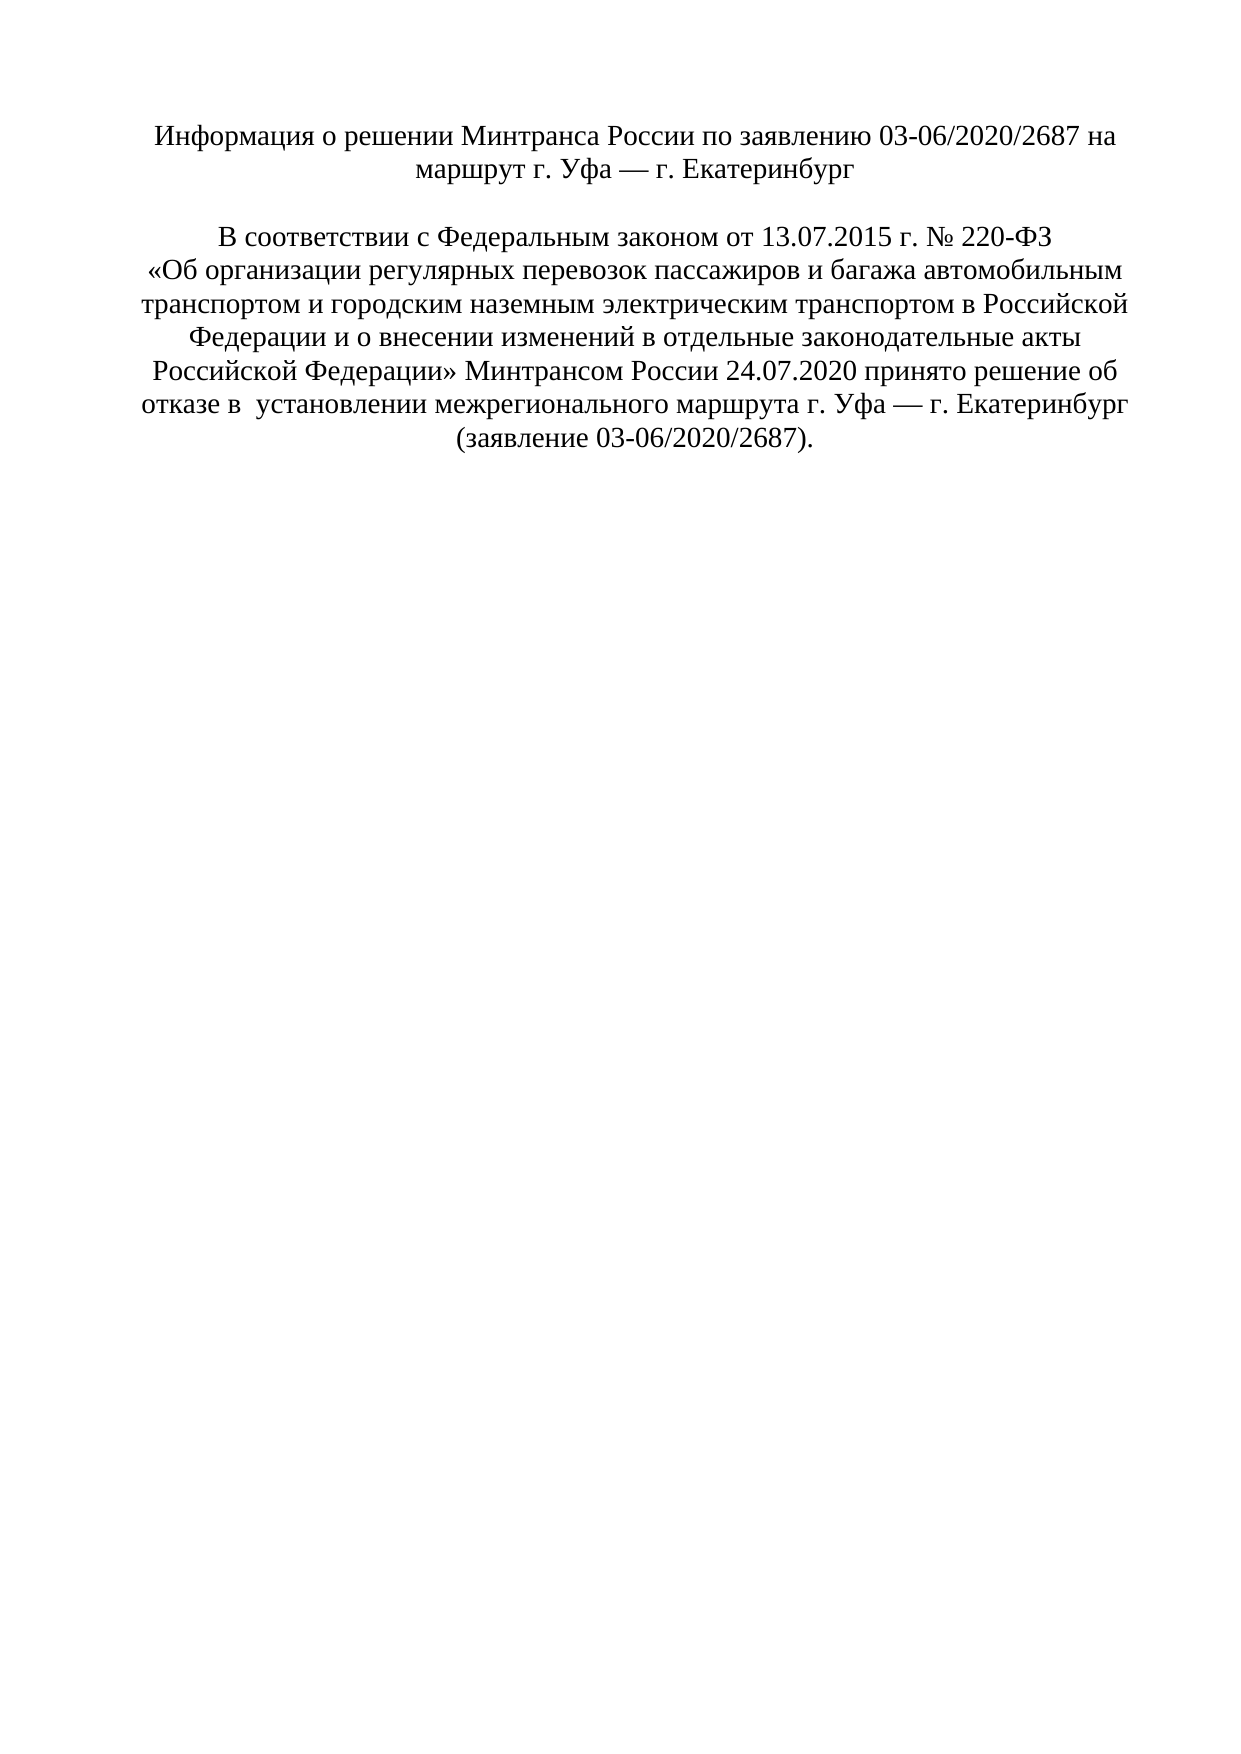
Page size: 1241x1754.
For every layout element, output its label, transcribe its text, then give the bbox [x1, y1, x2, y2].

text Информация о решении Минтранса России по заявлению 03-06/2020/2687 на маршрут г. Уфа — г. Екатеринбург [118, 118, 1152, 185]
text В соответствии с Федеральным законом от 13.07.2015 г. № 220-ФЗ «Об организации регулярных перевозок пассажиров и багажа автомобильным транспортом и городским наземным электрическим транспортом в Российской Федерации и о внесении изменений в отдельные законодательные акты Российской Федерации» Минтрансом России 24.07.2020 принято решение об отказе в установлении межрегионального маршрута г. Уфа — г. Екатеринбург (заявление 03-06/2020/2687). [118, 219, 1152, 453]
